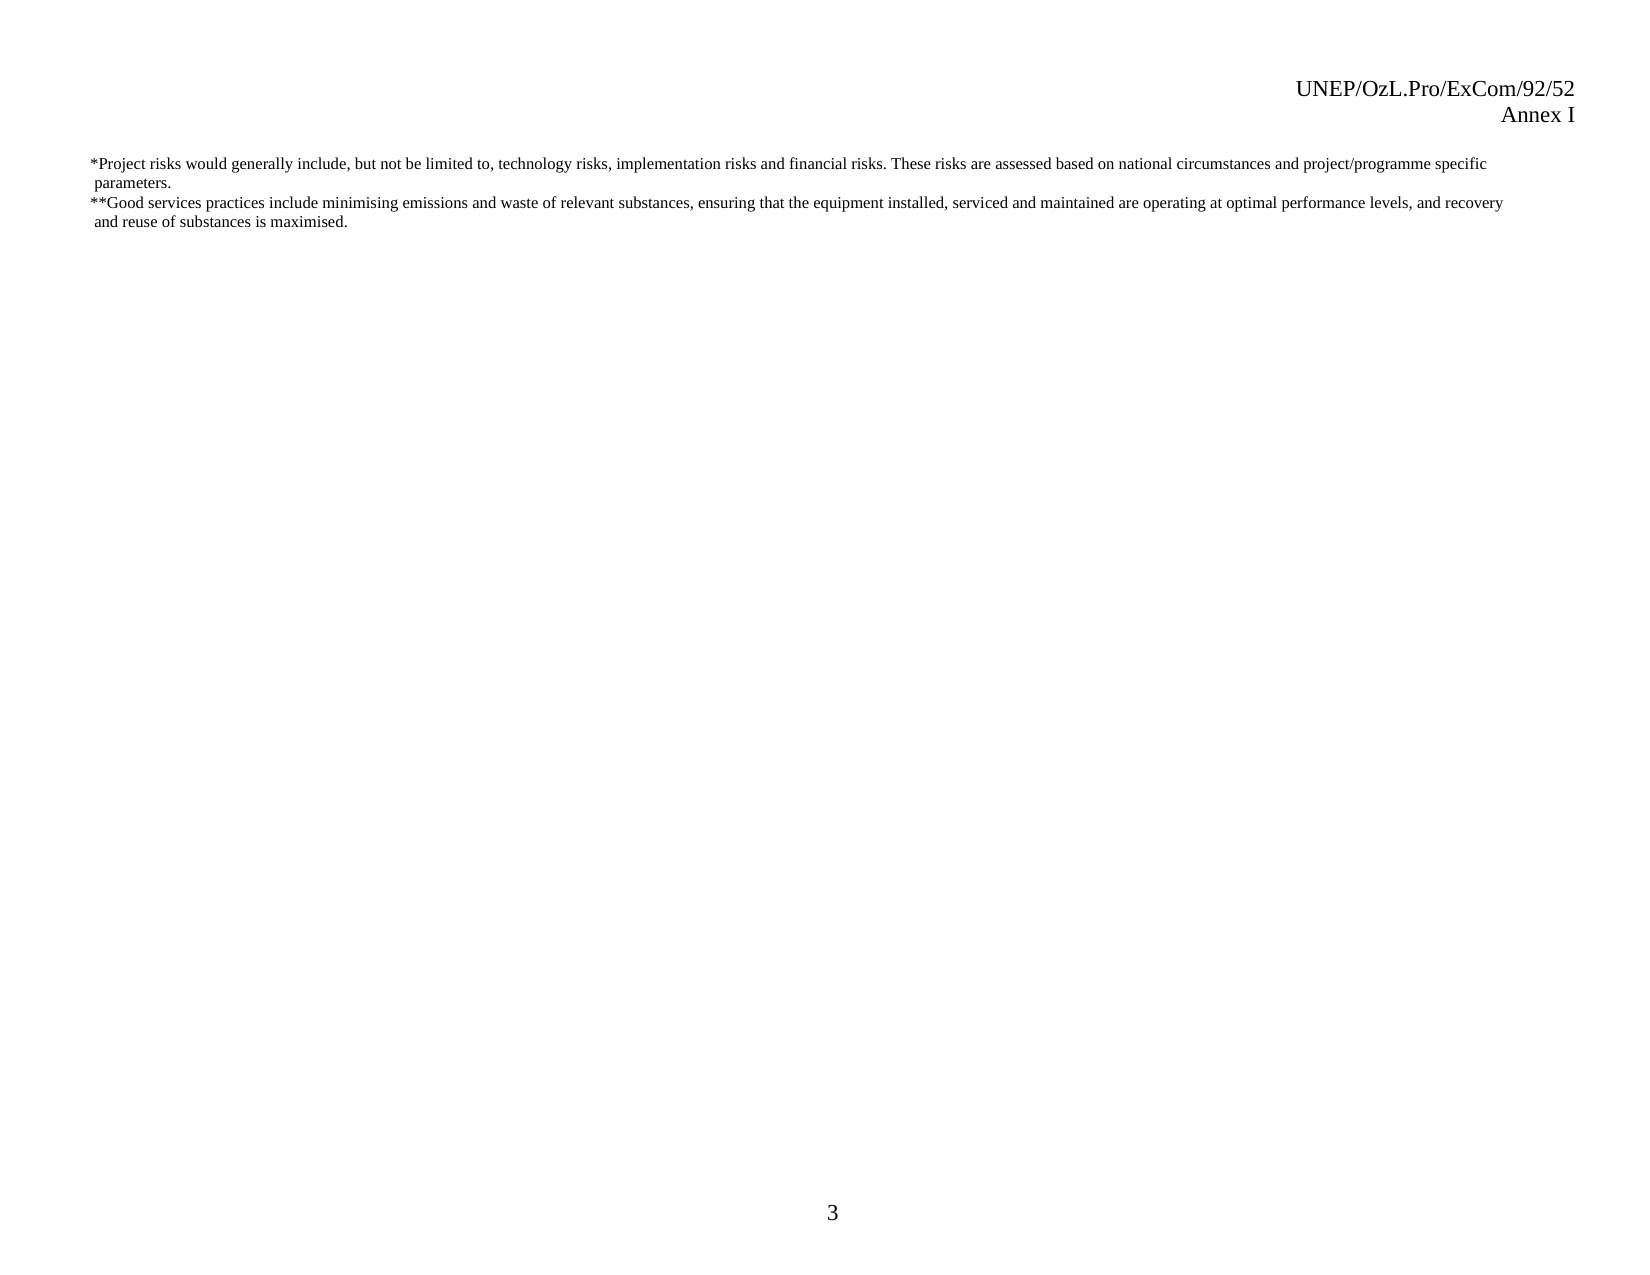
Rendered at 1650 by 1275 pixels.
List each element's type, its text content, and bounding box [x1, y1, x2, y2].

text *Project risks would generally include, but not be limited to, technology risks, implementation risks and financial risks. These risks are assessed based on national circumstances and project/programme specific [90, 154, 1575, 173]
text parameters. [90, 173, 1575, 192]
text **Good services practices include minimising emissions and waste of relevant substances, ensuring that the equipment installed, serviced and maintained are operating at optimal performance levels, and recovery [90, 192, 1575, 212]
text and reuse of substances is maximised. [90, 212, 1575, 231]
